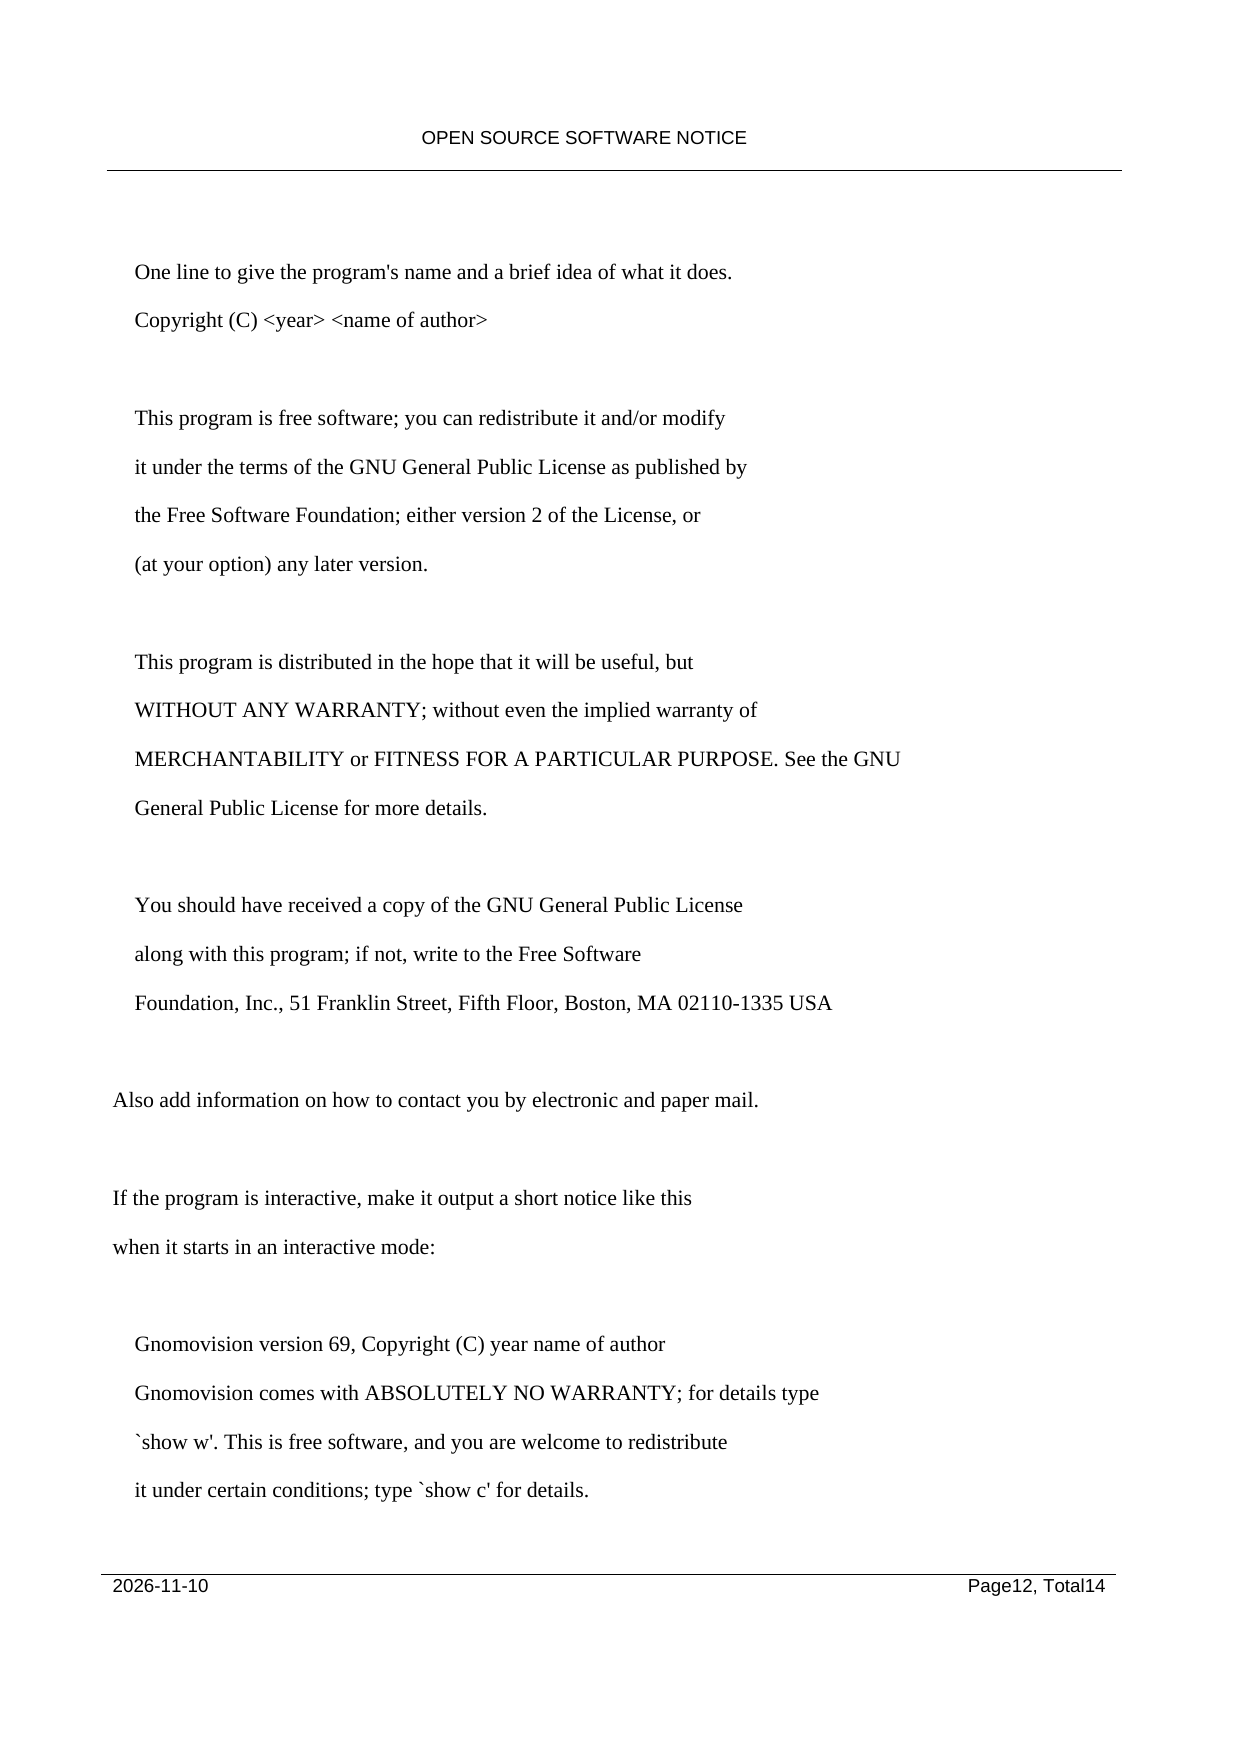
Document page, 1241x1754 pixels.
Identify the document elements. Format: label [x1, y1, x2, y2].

text [112, 206, 1128, 1506]
